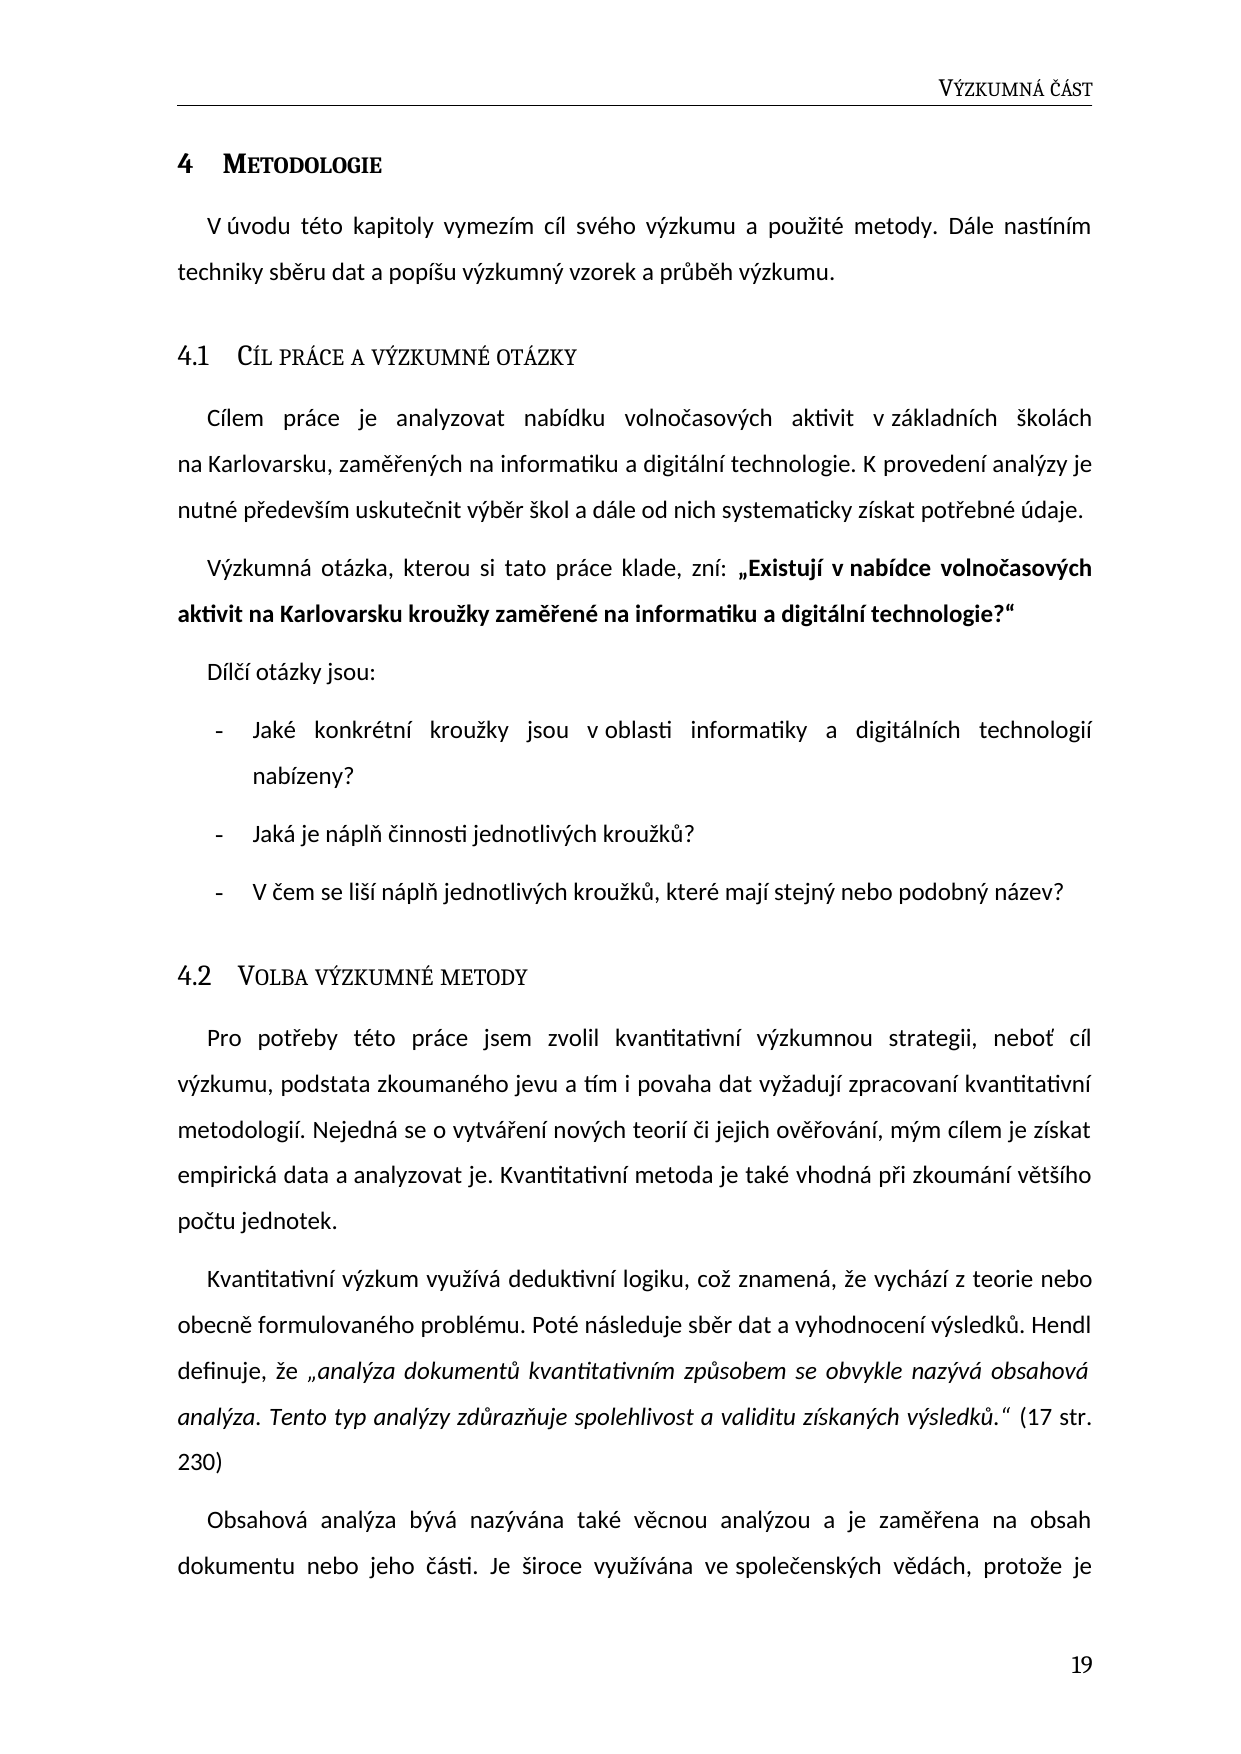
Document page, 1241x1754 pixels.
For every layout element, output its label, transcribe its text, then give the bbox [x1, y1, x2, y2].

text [177, 1505, 1092, 1581]
list Jaká je náplň činnosti jednotlivých kroužků? [215, 818, 1092, 849]
subtitle Volba výzkumné metody [177, 959, 1092, 993]
text V úvodu této kapitoly vymezím cíl svého výzkumu a použité metody. Dále nastíním techniky sběru dat a popíšu výzkumný vzorek a průběh výzkumu. [177, 211, 1092, 287]
subtitle Cíl práce a výzkumné otázky [177, 339, 1092, 373]
text Kvantitativní výzkum využívá deduktivní logiku, což znamená, že vychází z teorie nebo obecně formulovaného problému. Poté následuje sběr dat a vyhodnocení výsledků. Hendl definuje, že „analýza dokumentů kvantitativním způsobem se obvykle nazývá obsahová analýza. Tento typ analýzy zdůrazňuje spolehlivost a validitu získaných výsledků.“ [177, 1263, 1092, 1477]
text Výzkumná otázka, kterou si tato práce klade, zní: „Existují v nabídce volnočasových aktivit na Karlovarsku kroužky zaměřené na informatiku a digitální technologie?“ [177, 552, 1092, 628]
text Pro potřeby této práce jsem zvolil kvantitativní výzkumnou strategii, neboť cíl výzkumu, podstata zkoumaného jevu a tím i povaha dat vyžadují zpracovaní kvantitativní metodologií. Nejedná se o vytváření nových teorií či jejich ověřování, mým cílem je získat empirická data a analyzovat je. Kvantitativní metoda je také vhodná při zkoumání většího počtu jednotek. [177, 1022, 1092, 1236]
subtitle Metodologie [177, 148, 1092, 181]
list V čem se liší náplň jednotlivých kroužků, které mají stejný nebo podobný název? [215, 876, 1092, 907]
list Jaké konkrétní kroužky jsou v oblasti informatiky a digitálních technologií nabízeny? [215, 714, 1092, 790]
text Cílem práce je analyzovat nabídku volnočasových aktivit v základních školách na Karlovarsku, zaměřených na informatiku a digitální technologie. K provedení analýzy je nutné především uskutečnit výběr škol a dále od nich systematicky získat potřebné údaje. [177, 402, 1092, 524]
text Dílčí otázky jsou: [177, 656, 1092, 686]
